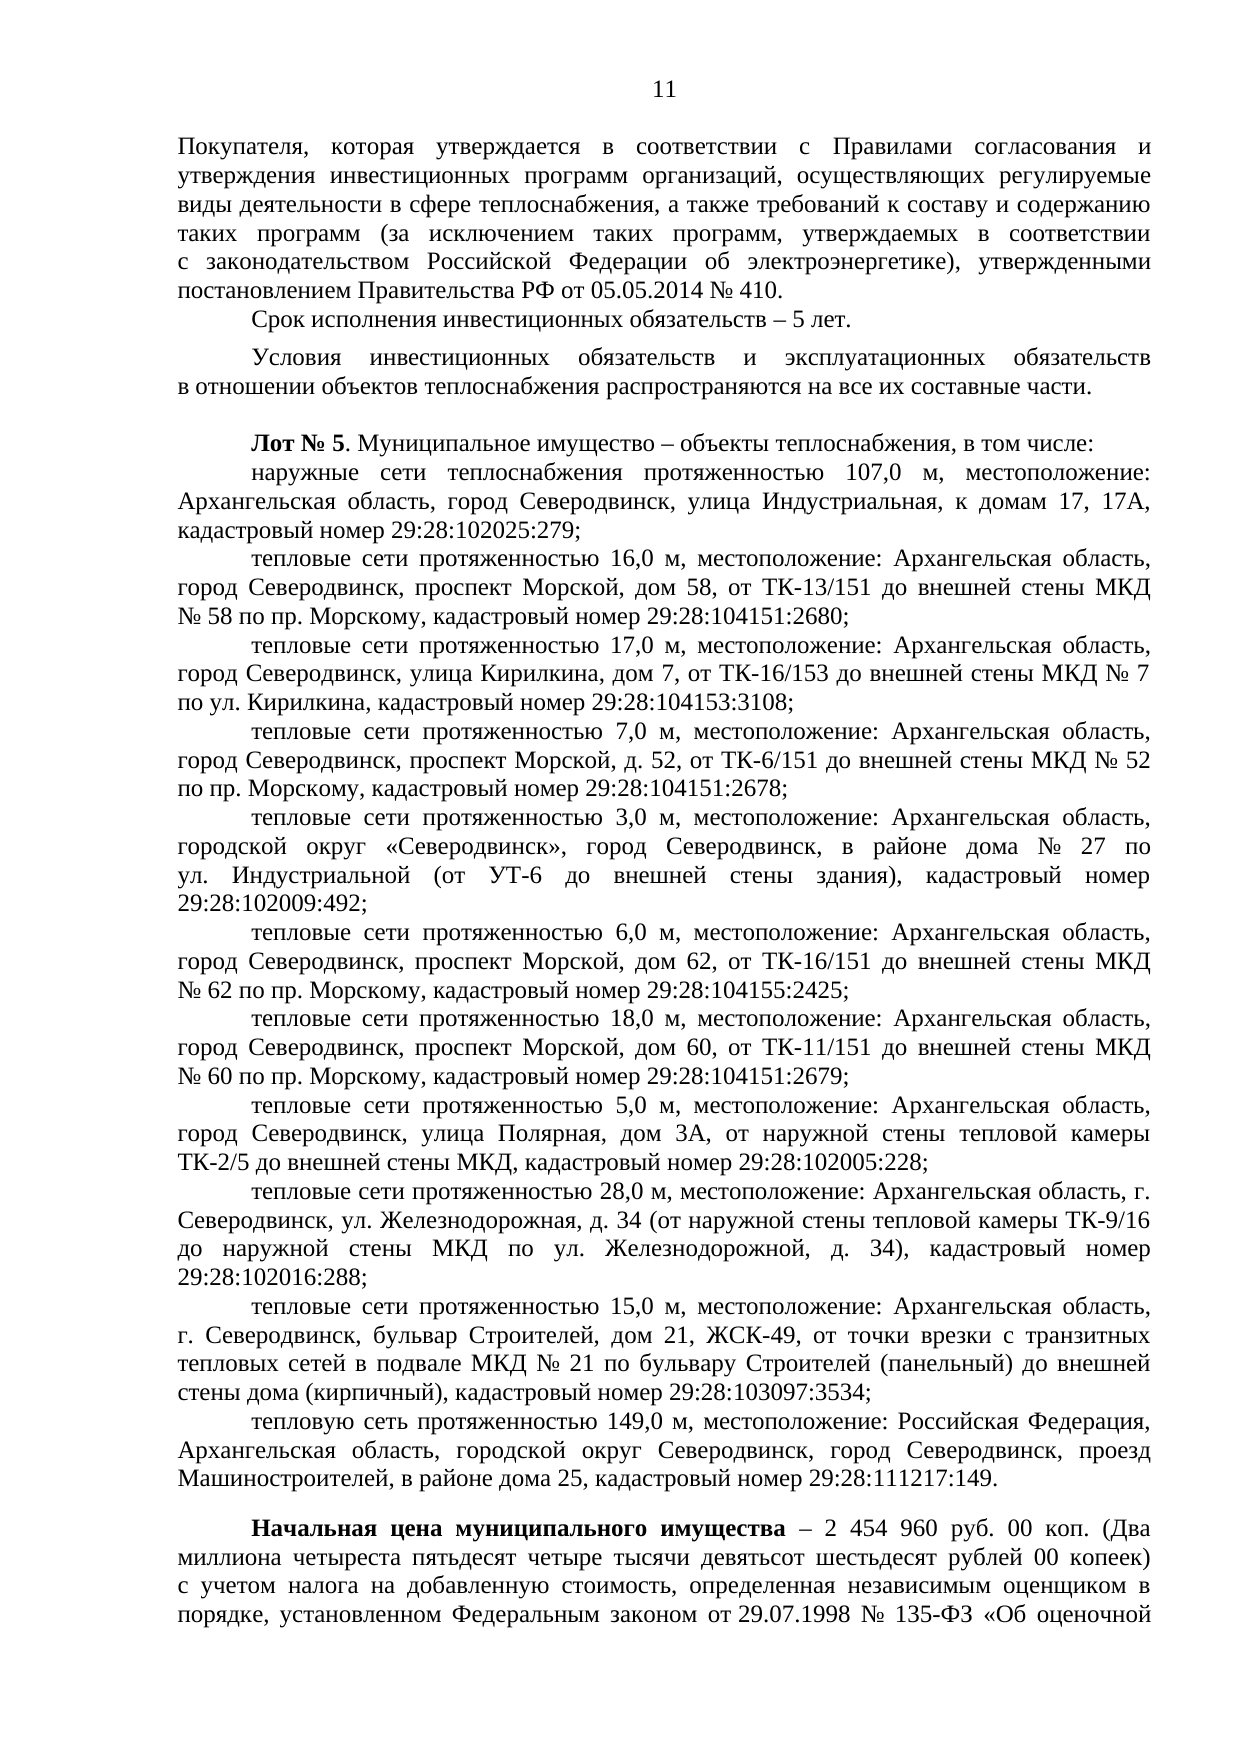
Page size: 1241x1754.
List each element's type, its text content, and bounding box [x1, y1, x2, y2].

text Лот № 5. Муниципальное имущество – объекты теплоснабжения, в том числе: [177, 428, 1152, 457]
text тепловые сети протяженностью 15,0 м, местоположение: Архангельская область, г. Северодвинск, бульвар Строителей, дом 21, ЖСК-49, от точки врезки с транзитных тепловых сетей в подвале МКД № 21 по бульвару Строителей (панельный) до внешней стены дома (кирпичный), кадастровый номер 29:28:103097:3534; [177, 1291, 1152, 1406]
text тепловые сети протяженностью 17,0 м, местоположение: Архангельская область, город Северодвинск, улица Кирилкина, дом 7, от ТК-16/153 до внешней стены МКД № 7 по ул. Кирилкина, кадастровый номер 29:28:104153:3108; [177, 630, 1152, 716]
text тепловые сети протяженностью 5,0 м, местоположение: Архангельская область, город Северодвинск, улица Полярная, дом 3А, от наружной стены тепловой камеры ТК-2/5 до внешней стены МКД, кадастровый номер 29:28:102005:228; [177, 1090, 1152, 1176]
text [177, 1513, 1152, 1628]
text тепловые сети протяженностью 3,0 м, местоположение: Архангельская область, городской округ «Северодвинск», город Северодвинск, в районе дома № 27 по ул. Индустриальной (от УТ-6 до внешней стены здания), кадастровый номер 29:28:102009:492; [177, 802, 1152, 917]
text тепловые сети протяженностью 18,0 м, местоположение: Архангельская область, город Северодвинск, проспект Морской, дом 60, от ТК-11/151 до внешней стены МКД № 60 по пр. Морскому, кадастровый номер 29:28:104151:2679; [177, 1003, 1152, 1090]
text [177, 131, 1152, 304]
text тепловые сети протяженностью 16,0 м, местоположение: Архангельская область, город Северодвинск, проспект Морской, дом 58, от ТК-13/151 до внешней стены МКД № 58 по пр. Морскому, кадастровый номер 29:28:104151:2680; [177, 543, 1152, 630]
text тепловые сети протяженностью 6,0 м, местоположение: Архангельская область, город Северодвинск, проспект Морской, дом 62, от ТК-16/151 до внешней стены МКД № 62 по пр. Морскому, кадастровый номер 29:28:104155:2425; [177, 917, 1152, 1003]
text тепловые сети протяженностью 28,0 м, местоположение: Архангельская область, г. Северодвинск, ул. Железнодорожная, д. 34 (от наружной стены тепловой камеры ТК-9/16 до наружной стены МКД по ул. Железнодорожной, д. 34), кадастровый номер 29:28:102016:288; [177, 1176, 1152, 1291]
text наружные сети теплоснабжения протяженностью 107,0 м, местоположение: Архангельская область, город Северодвинск, улица Индустриальная, к домам 17, 17А, кадастровый номер 29:28:102025:279; [177, 457, 1152, 543]
text тепловые сети протяженностью 7,0 м, местоположение: Архангельская область, город Северодвинск, проспект Морской, д. 52, от ТК-6/151 до внешней стены МКД № 52 по пр. Морскому, кадастровый номер 29:28:104151:2678; [177, 716, 1152, 802]
text тепловую сеть протяженностью 149,0 м, местоположение: Российская Федерация, Архангельская область, городской округ Северодвинск, город Северодвинск, проезд Машиностроителей, в районе дома 25, кадастровый номер 29:28:111217:149. [177, 1406, 1152, 1492]
text Срок исполнения инвестиционных обязательств – 5 лет. [177, 304, 1152, 333]
text Условия инвестиционных обязательств и эксплуатационных обязательств в отношении объектов теплоснабжения распространяются на все их составные части. [177, 342, 1152, 400]
